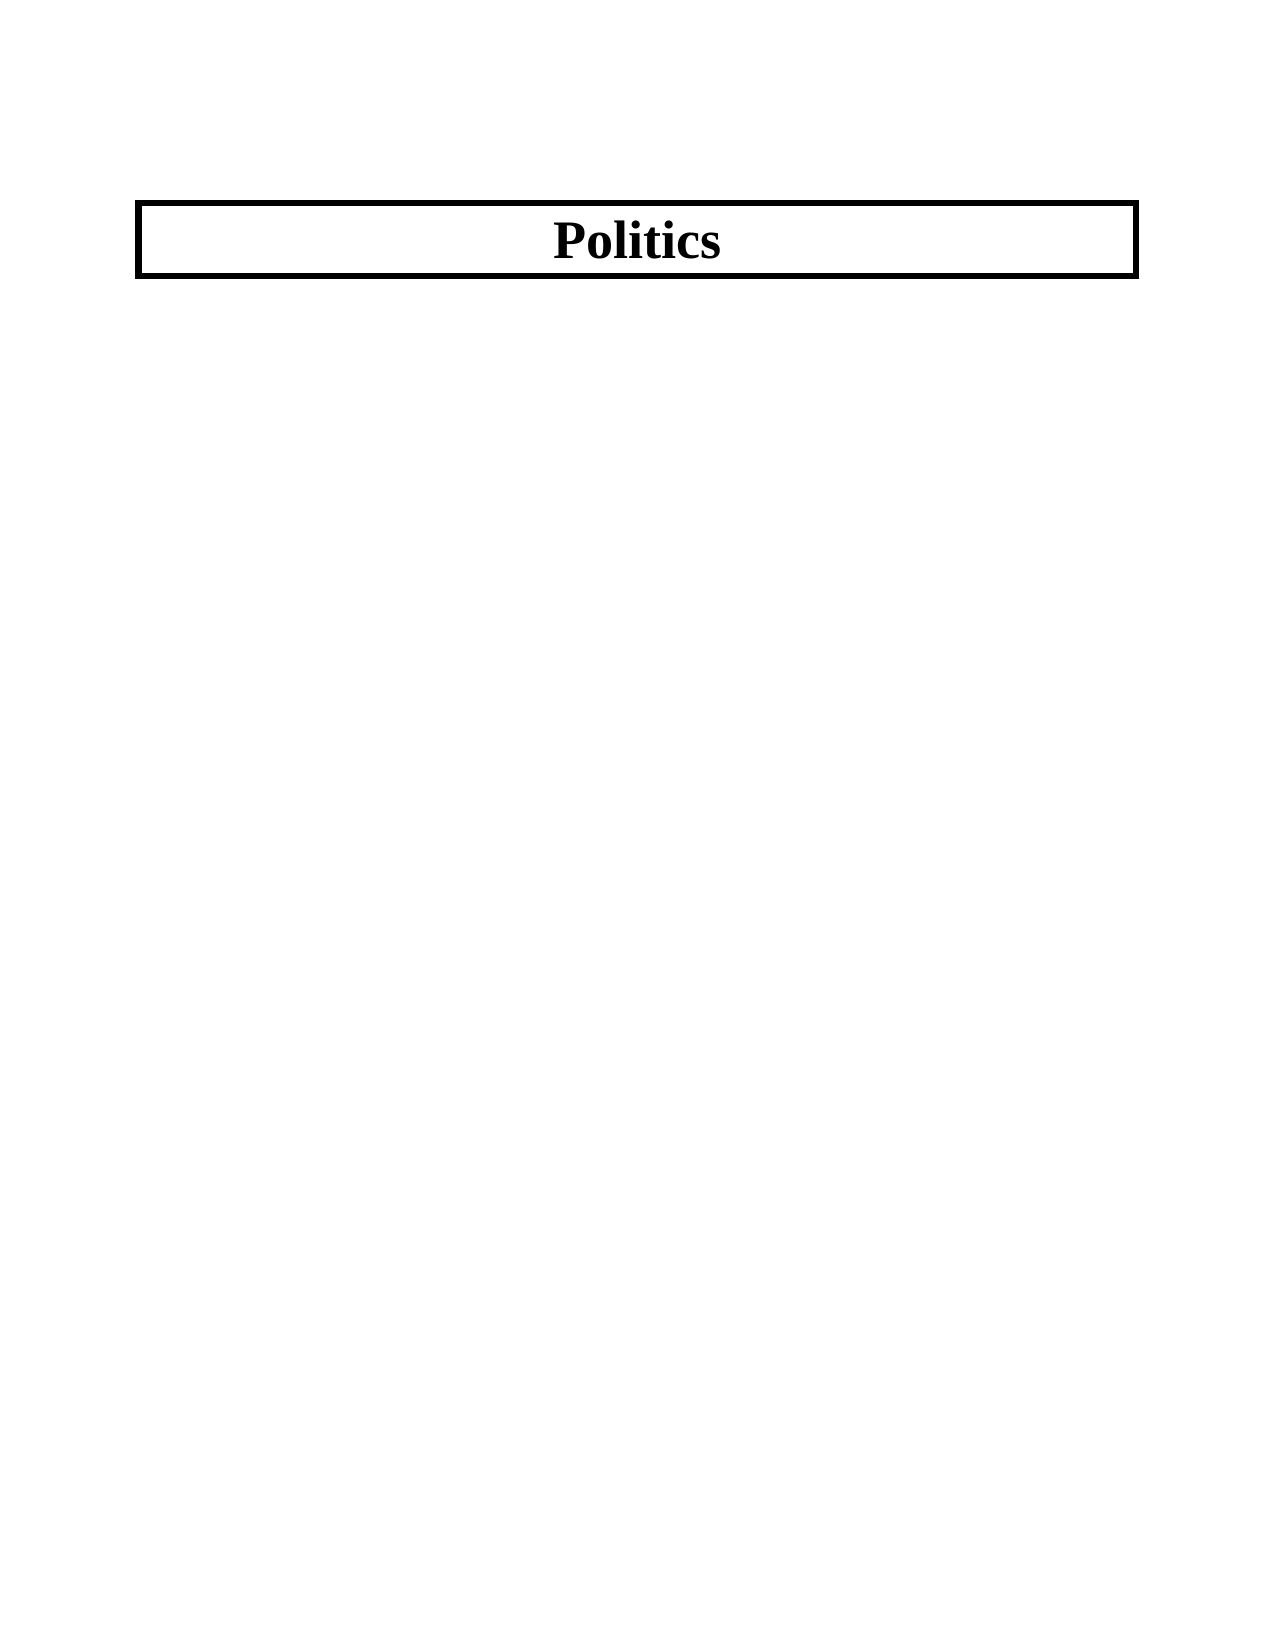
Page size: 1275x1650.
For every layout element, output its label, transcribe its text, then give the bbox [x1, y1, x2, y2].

subtitle Politics [142, 206, 1133, 273]
